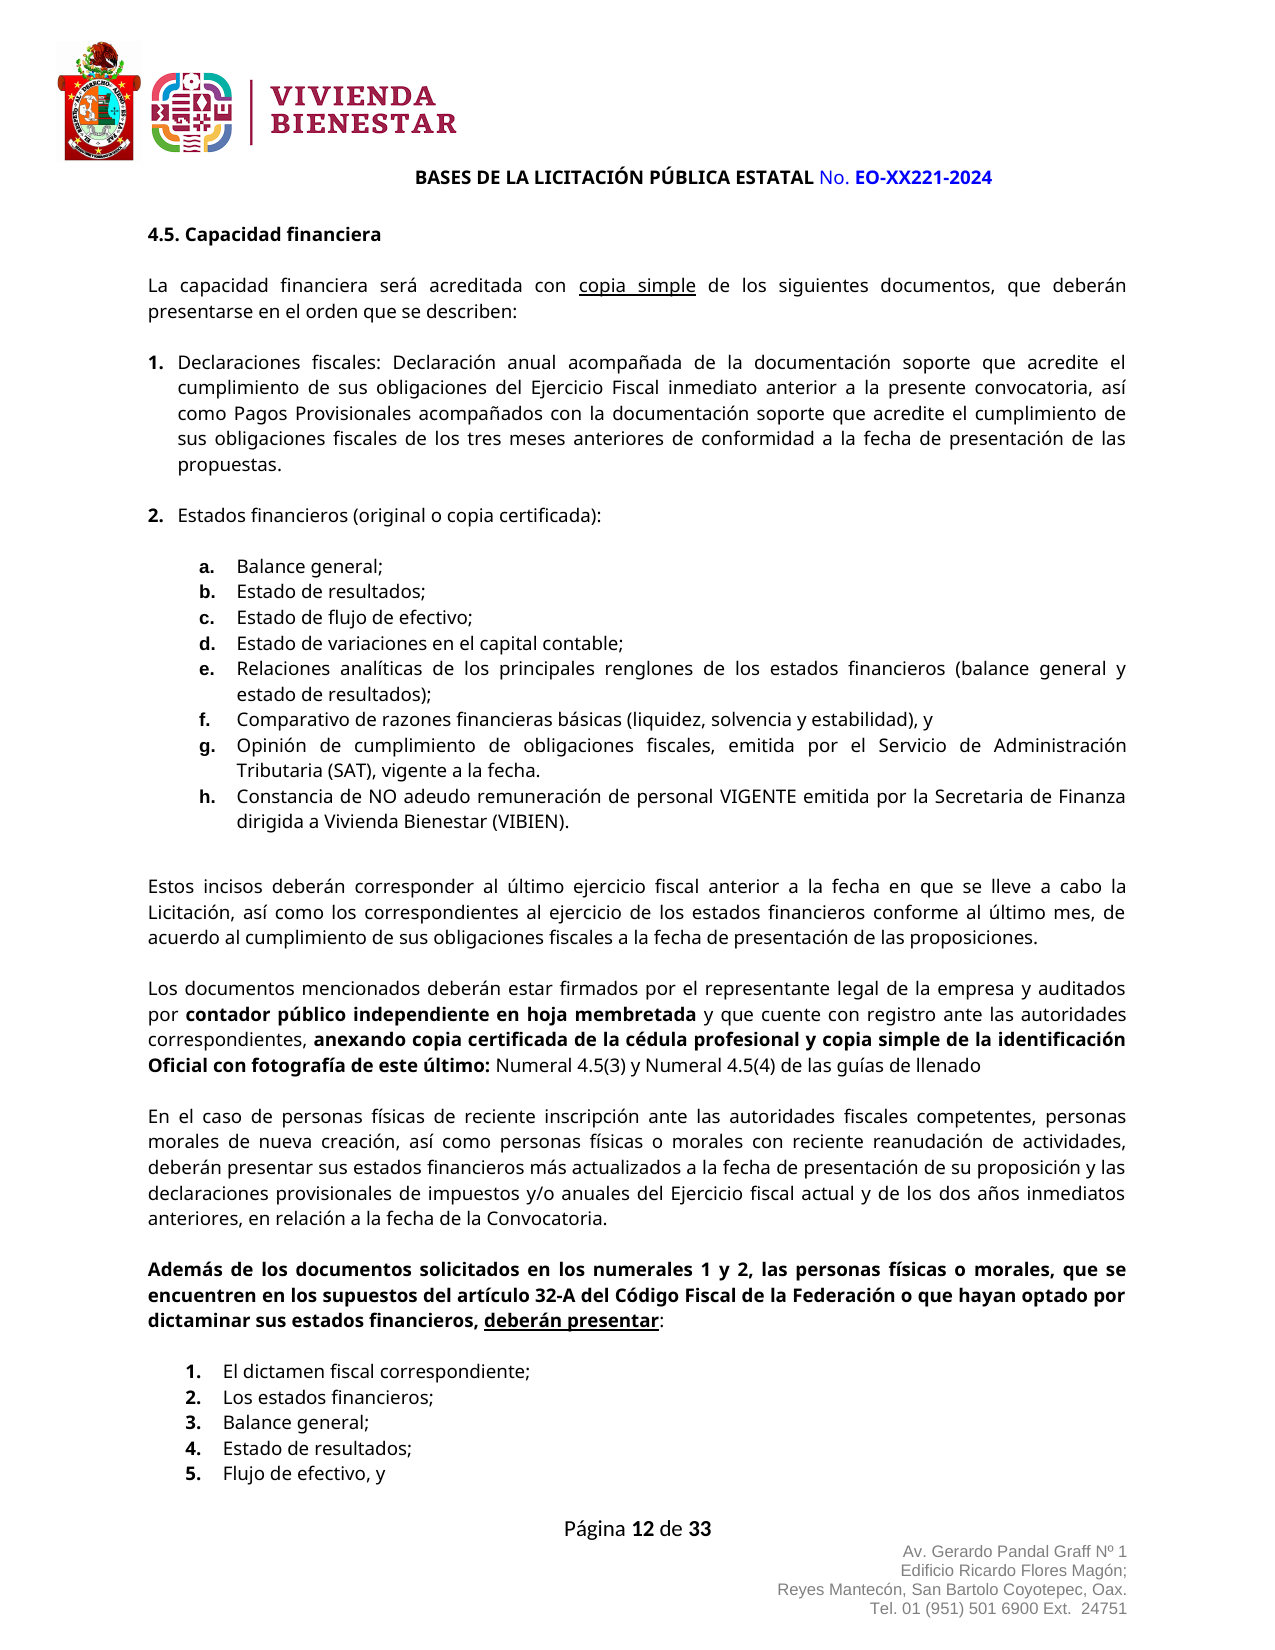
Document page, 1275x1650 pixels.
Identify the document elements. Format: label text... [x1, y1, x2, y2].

text En el caso de personas físicas de reciente inscripción ante las autoridades fiscales competentes, personas morales de nueva creación, así como personas físicas o morales con reciente reanudación de actividades, deberán presentar sus estados financieros más actualizados a la fecha de presentación de su proposición y las declaraciones provisionales de impuestos y/o anuales del Ejercicio fiscal actual y de los dos años inmediatos anteriores, en relación a la fecha de la Convocatoria. [148, 1103, 1127, 1231]
picture [55, 41, 143, 163]
list Estados financieros (original o copia certificada): [148, 502, 1127, 528]
list Comparativo de razones financieras básicas (liquidez, solvencia y estabilidad), y [199, 706, 1127, 732]
text La capacidad financiera será acreditada con copia simple de los siguientes documentos, que deberán presentarse en el orden que se describen: [148, 272, 1127, 323]
list Estado de flujo de efectivo; [199, 604, 1127, 630]
text Además de los documentos solicitados en los numerales 1 y 2, las personas físicas o morales, que se encuentren en los supuestos del artículo 32-A del Código Fiscal de la Federación o que hayan optado por dictaminar sus estados financieros, deberán presentar: [148, 1256, 1127, 1333]
text Los documentos mencionados deberán estar firmados por el representante legal de la empresa y auditados por contador público independiente en hoja membretada y que cuente con registro ante las autoridades correspondientes, anexando copia certificada de la cédula profesional y copia simple de la identificación Oficial con fotografía de este último: Numeral 4.5(3) y Numeral 4.5(4) de las guías de llenado [148, 976, 1127, 1078]
picture [147, 64, 473, 161]
list Estado de resultados; [199, 579, 1127, 604]
list Estado de resultados; [185, 1435, 1127, 1461]
list Balance general; [199, 553, 1127, 579]
list Relaciones analíticas de los principales renglones de los estados financieros (balance general y estado de resultados); [199, 655, 1127, 706]
list El dictamen fiscal correspondiente; [185, 1358, 1127, 1384]
list Estado de variaciones en el capital contable; [199, 630, 1127, 655]
list Constancia de NO adeudo remuneración de personal VIGENTE emitida por la Secretaria de Finanza dirigida a Vivienda Bienestar (VIBIEN). [199, 783, 1127, 834]
list Opinión de cumplimiento de obligaciones fiscales, emitida por el Servicio de Administración Tributaria (SAT), vigente a la fecha. [199, 732, 1127, 783]
list Flujo de efectivo, y [185, 1461, 1127, 1486]
text 4.5. Capacidad financiera [148, 221, 1127, 247]
list Balance general; [185, 1409, 1127, 1435]
list Los estados financieros; [185, 1384, 1127, 1409]
list Declaraciones fiscales: Declaración anual acompañada de la documentación soporte que acredite el cumplimiento de sus obligaciones del Ejercicio Fiscal inmediato anterior a la presente convocatoria, así como Pagos Provisionales acompañados con la documentación soporte que acredite el cumplimiento de sus obligaciones fiscales de los tres meses anteriores de conformidad a la fecha de presentación de las propuestas. [148, 349, 1127, 477]
text Estos incisos deberán corresponder al último ejercicio fiscal anterior a la fecha en que se lleve a cabo la Licitación, así como los correspondientes al ejercicio de los estados financieros conforme al último mes, de acuerdo al cumplimiento de sus obligaciones fiscales a la fecha de presentación de las proposiciones. [148, 874, 1127, 950]
